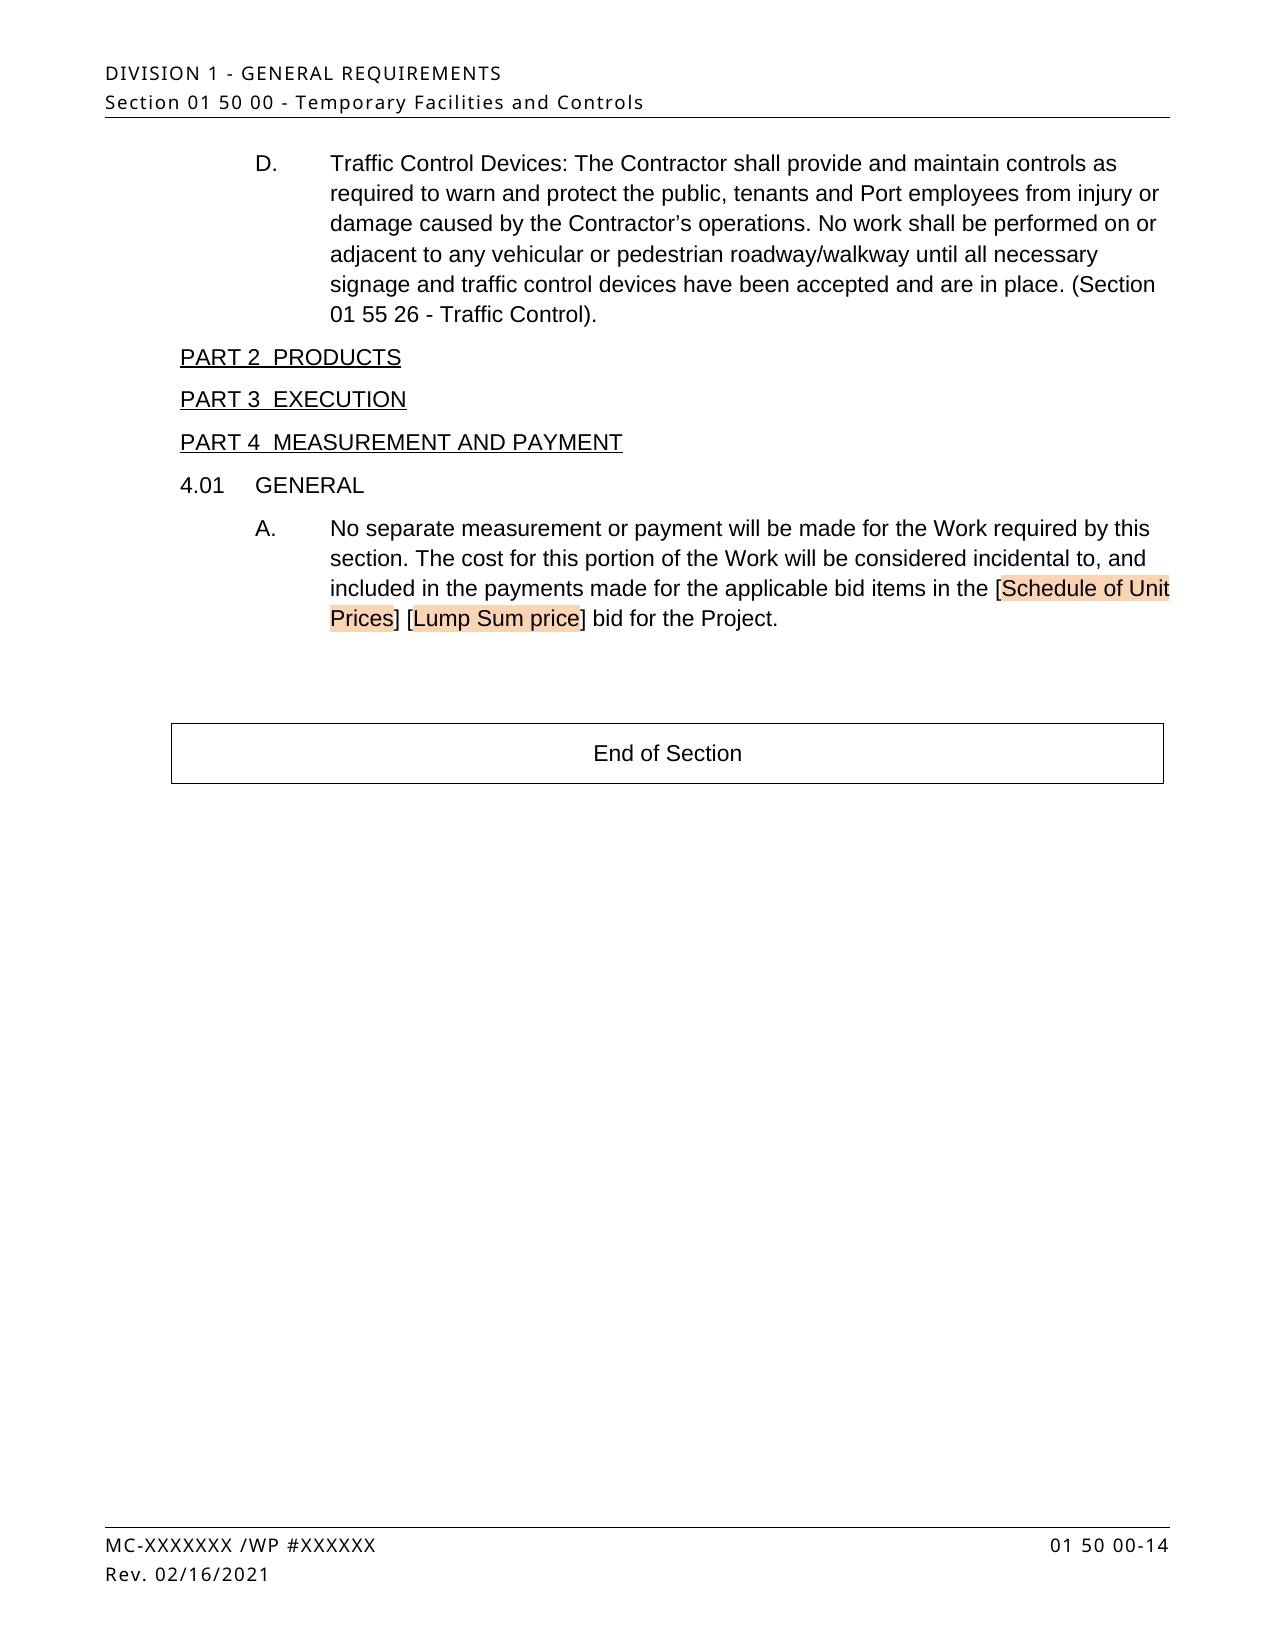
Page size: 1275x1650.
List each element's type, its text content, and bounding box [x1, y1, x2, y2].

list Traffic Control Devices: The Contractor shall provide and maintain controls as required to warn and protect the public, tenants and Port employees from injury or damage caused by the Contractor’s operations. No work shall be performed on or adjacent to any vehicular or pedestrian roadway/walkway until all necessary signage and traffic control devices have been accepted and are in place. (Section 01 55 26 - Traffic Control). [255, 150, 1170, 327]
text EXECUTION [180, 386, 1170, 413]
text End of Section [172, 724, 1163, 783]
list GENERAL [180, 472, 1170, 498]
list No separate measurement or payment will be made for the Work required by this section. The cost for this portion of the Work will be considered incidental to, and included in the payments made for the applicable bid items in the [Schedule of Unit Prices] [Lump Sum price] bid for the Project. [255, 514, 1170, 632]
text MEASUREMENT AND PAYMENT [180, 429, 1170, 456]
text PRODUCTS [180, 344, 1170, 370]
